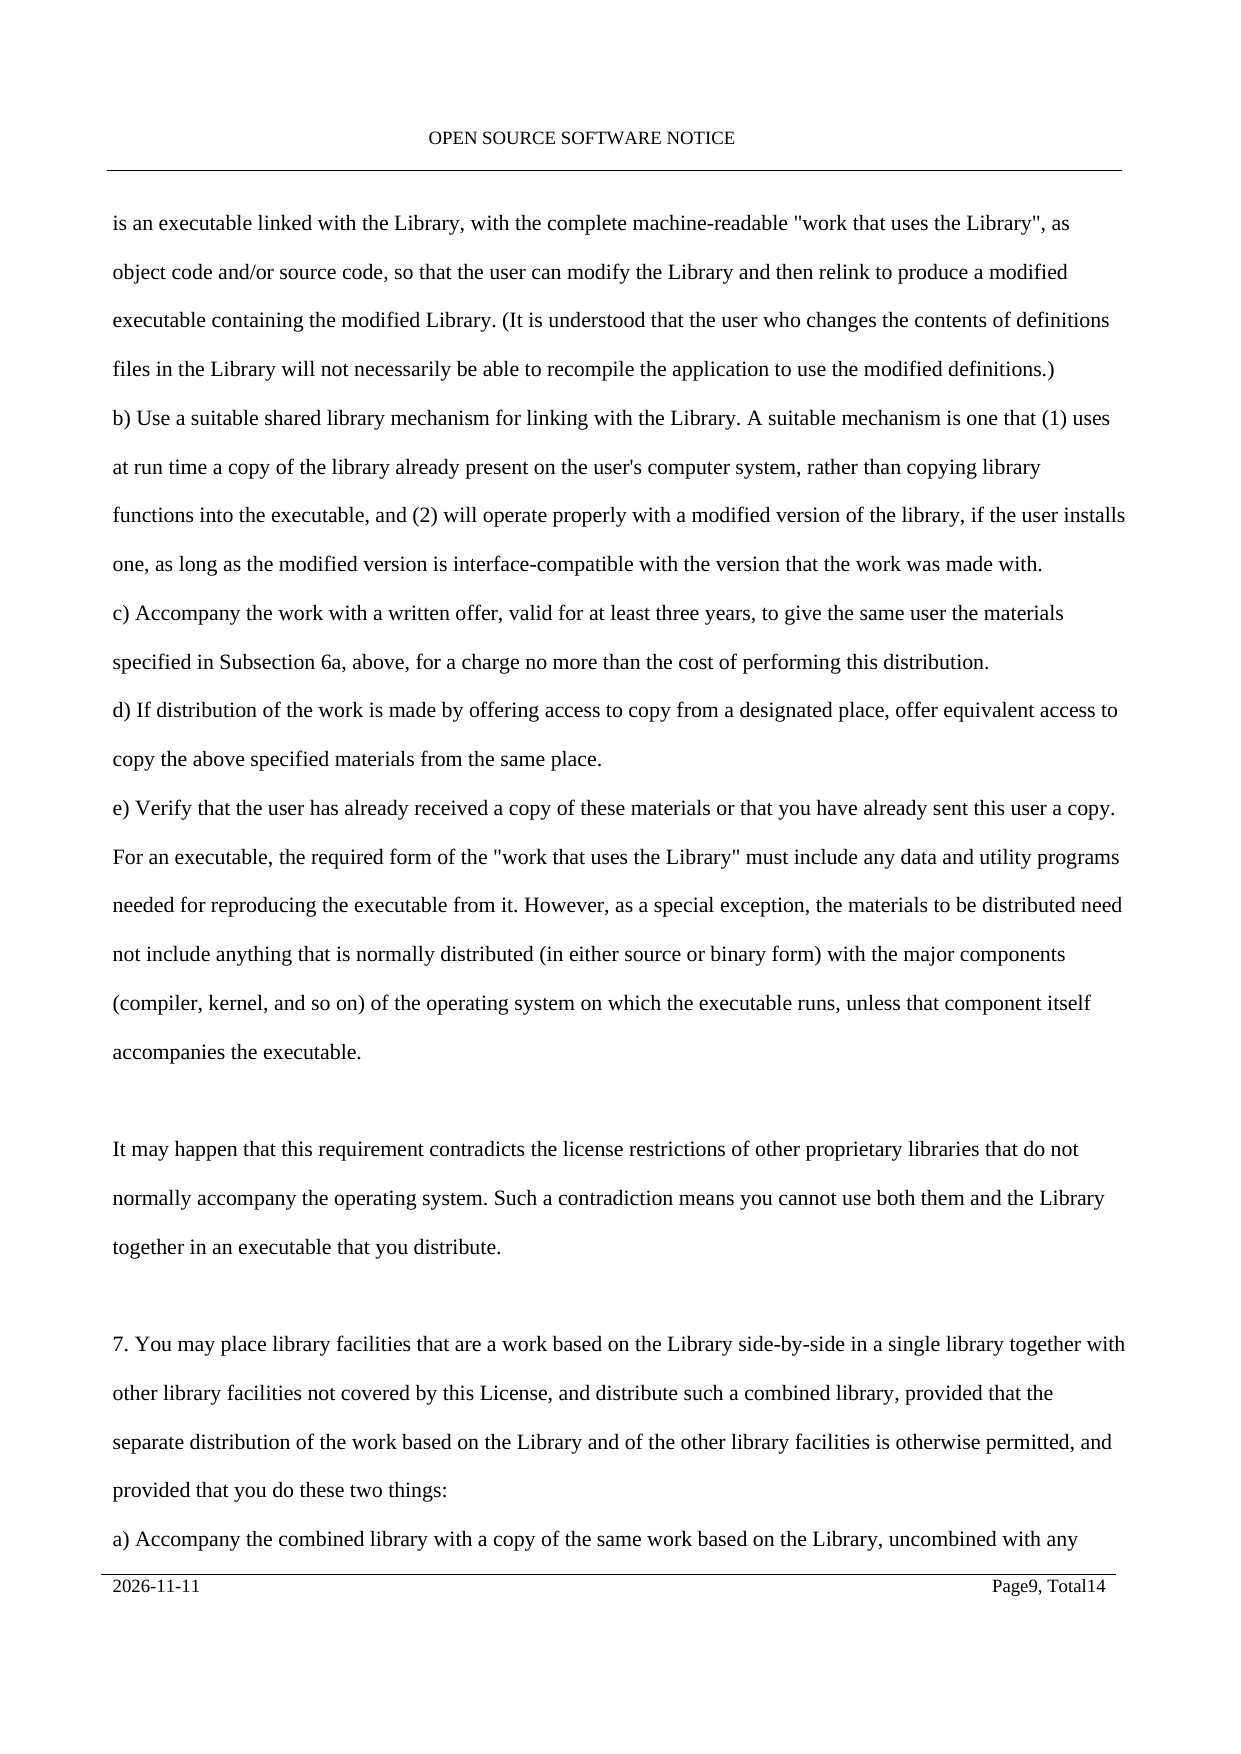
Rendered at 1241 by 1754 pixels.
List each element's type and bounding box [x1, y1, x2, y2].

text [112, 206, 1128, 1555]
